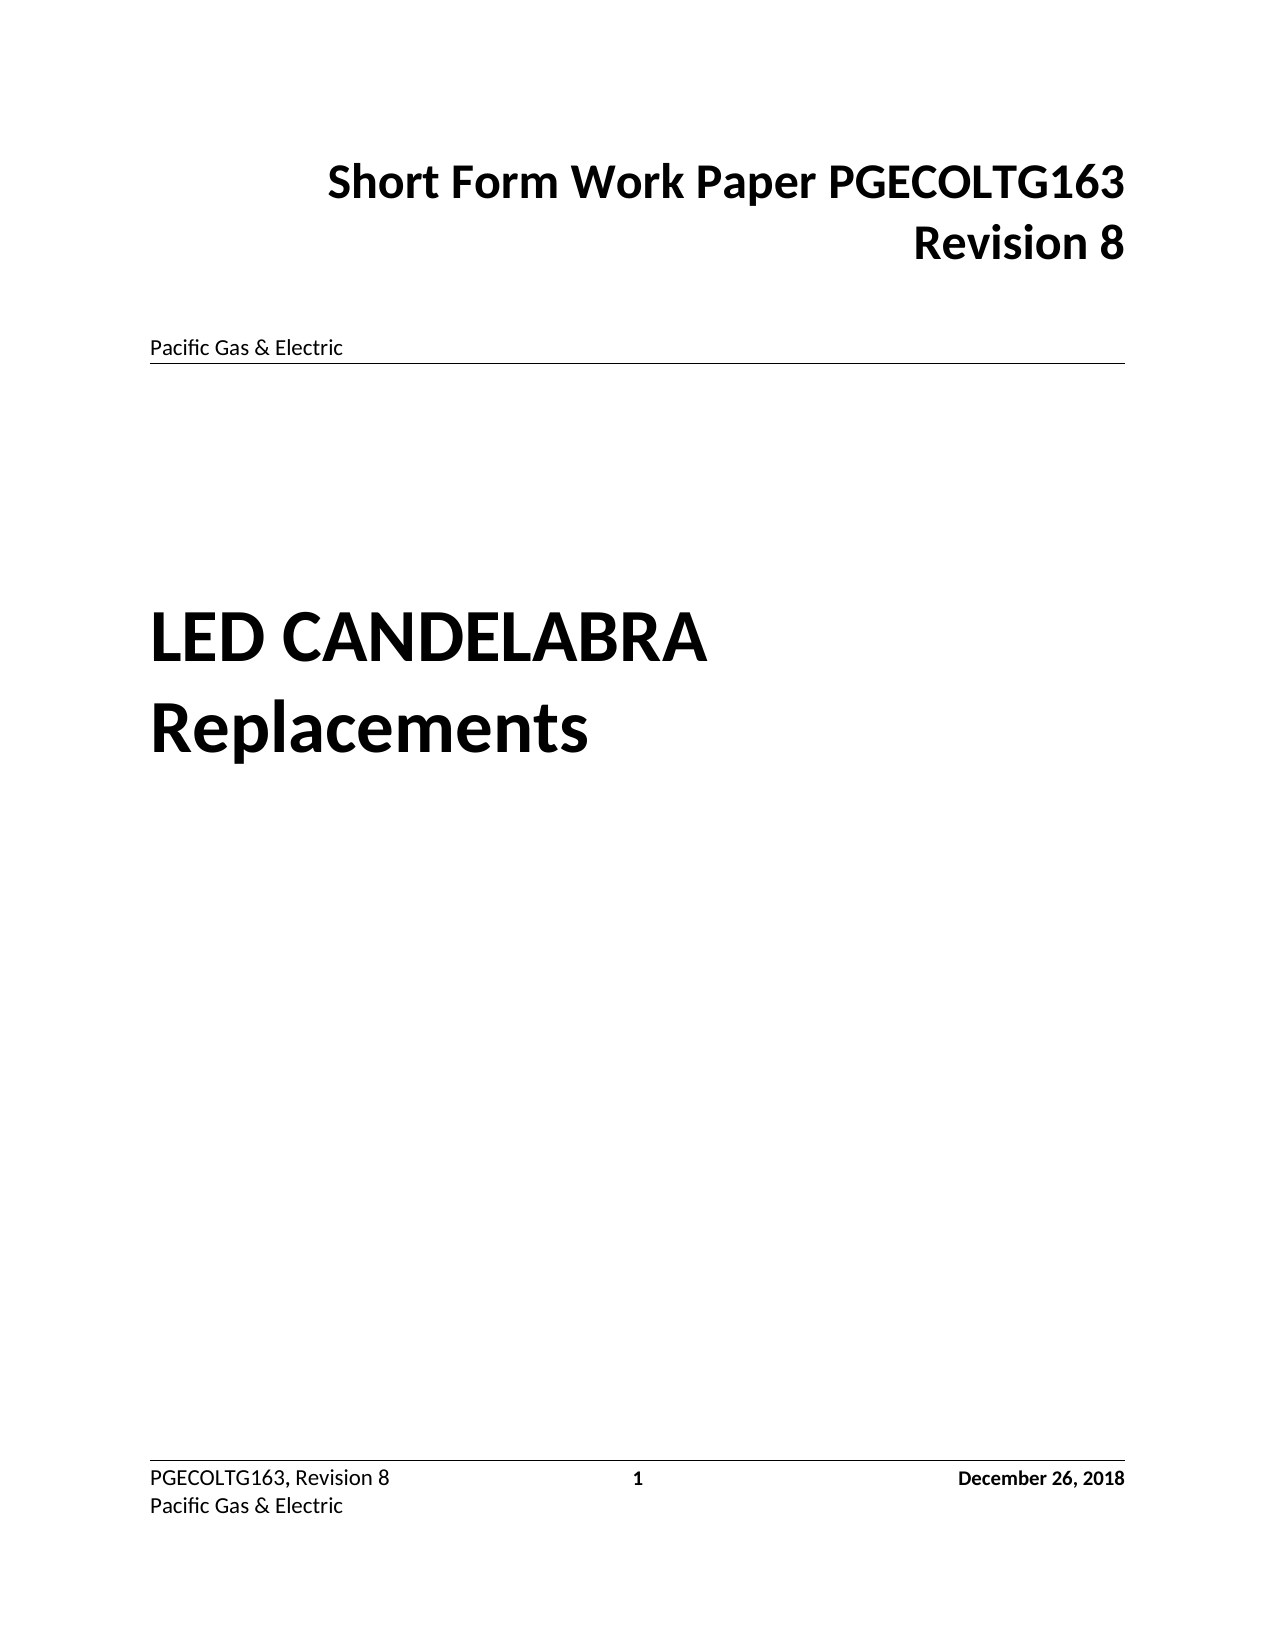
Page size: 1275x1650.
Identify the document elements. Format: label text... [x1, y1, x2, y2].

text Short Form Work Paper [150, 150, 1125, 211]
text LED CANDELABRA Replacements [150, 588, 1125, 772]
